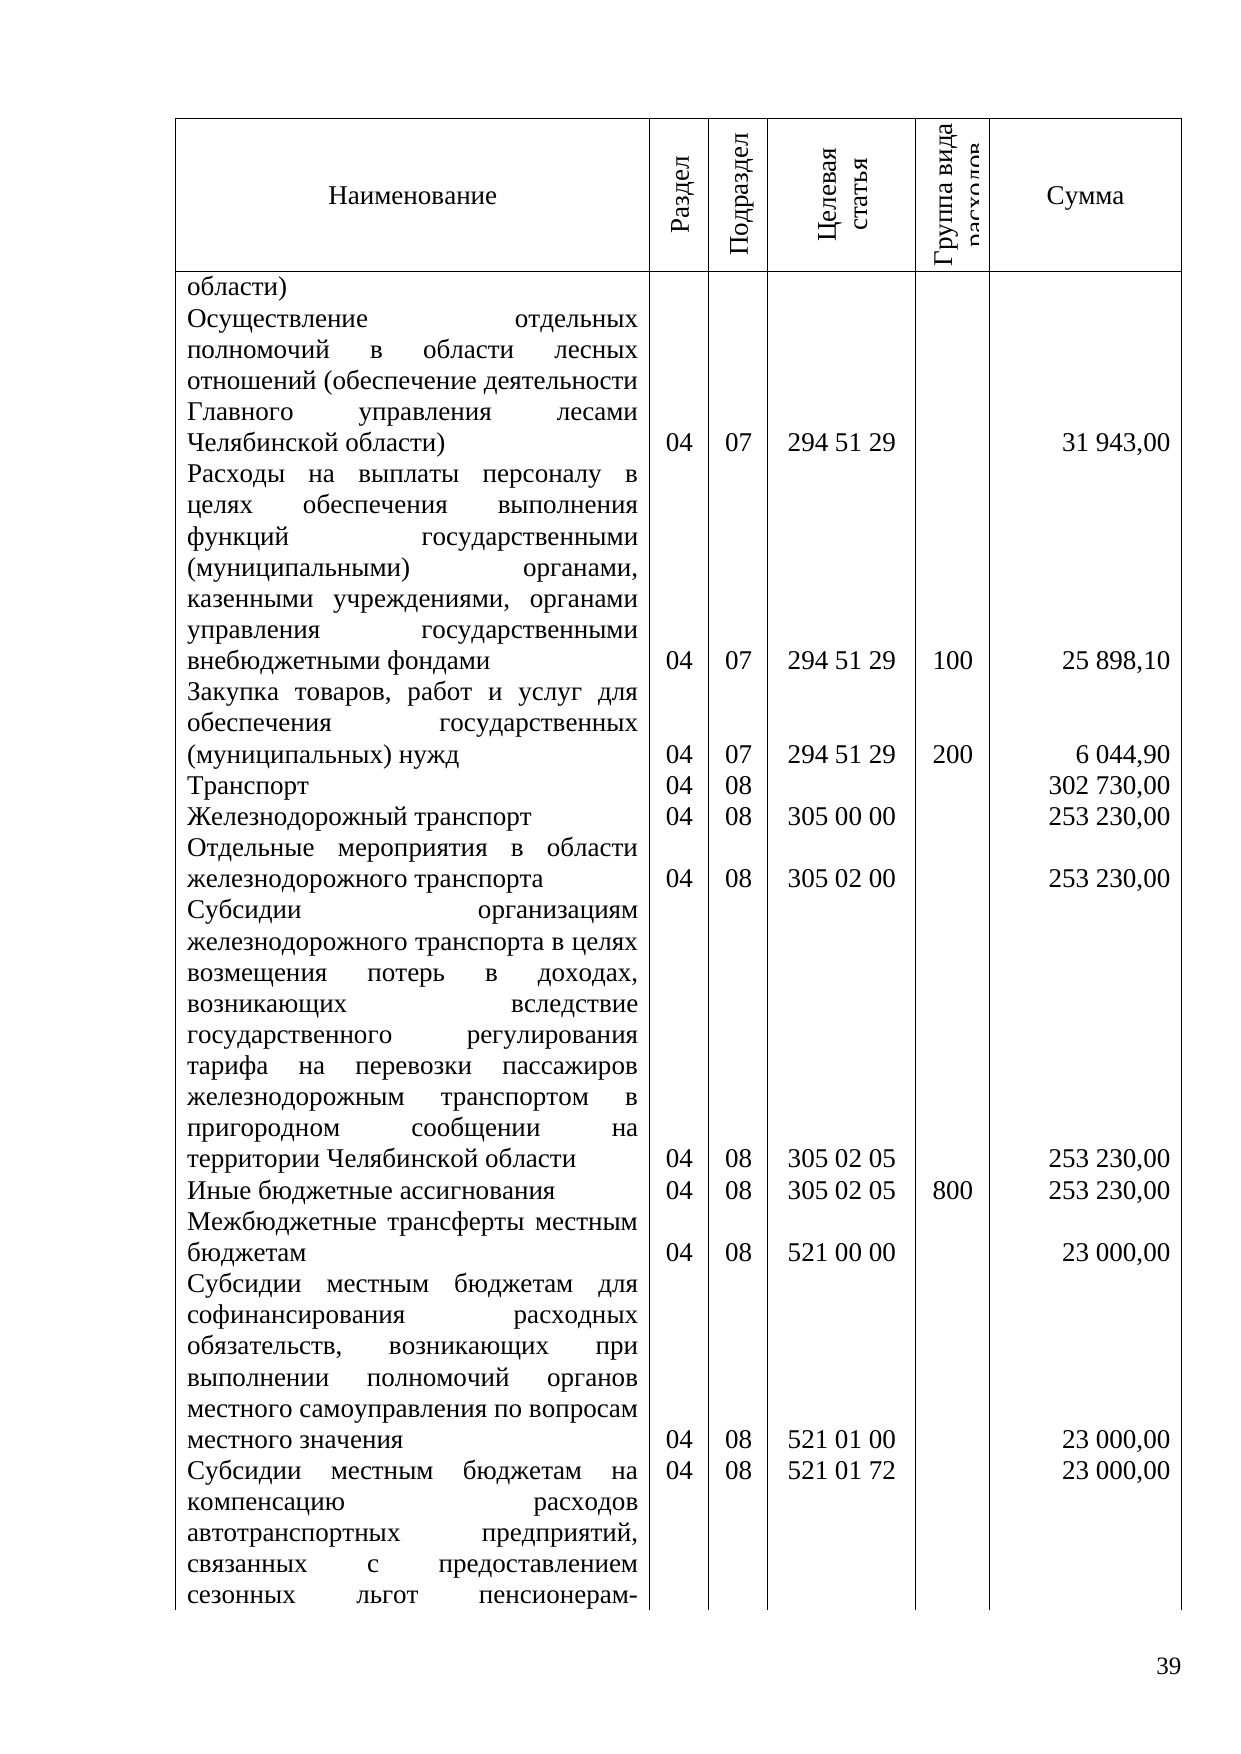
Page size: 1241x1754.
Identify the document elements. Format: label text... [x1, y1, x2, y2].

table_header Сумма [990, 119, 1181, 271]
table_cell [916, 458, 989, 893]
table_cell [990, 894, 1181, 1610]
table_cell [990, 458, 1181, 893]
table_header Наименование [176, 119, 649, 271]
table_header Подраздел [709, 119, 767, 271]
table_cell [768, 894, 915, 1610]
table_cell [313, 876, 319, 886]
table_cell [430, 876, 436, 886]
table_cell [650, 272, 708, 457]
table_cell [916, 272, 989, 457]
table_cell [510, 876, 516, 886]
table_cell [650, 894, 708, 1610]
table_header Целевая статья [768, 119, 915, 271]
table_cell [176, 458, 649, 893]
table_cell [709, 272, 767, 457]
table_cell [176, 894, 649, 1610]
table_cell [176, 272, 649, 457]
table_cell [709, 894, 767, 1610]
table_header Группа вида расходов [916, 119, 989, 271]
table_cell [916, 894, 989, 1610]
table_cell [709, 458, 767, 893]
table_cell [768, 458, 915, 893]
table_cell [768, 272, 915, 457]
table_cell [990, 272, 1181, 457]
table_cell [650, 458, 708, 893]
table_header Раздел [650, 119, 708, 271]
